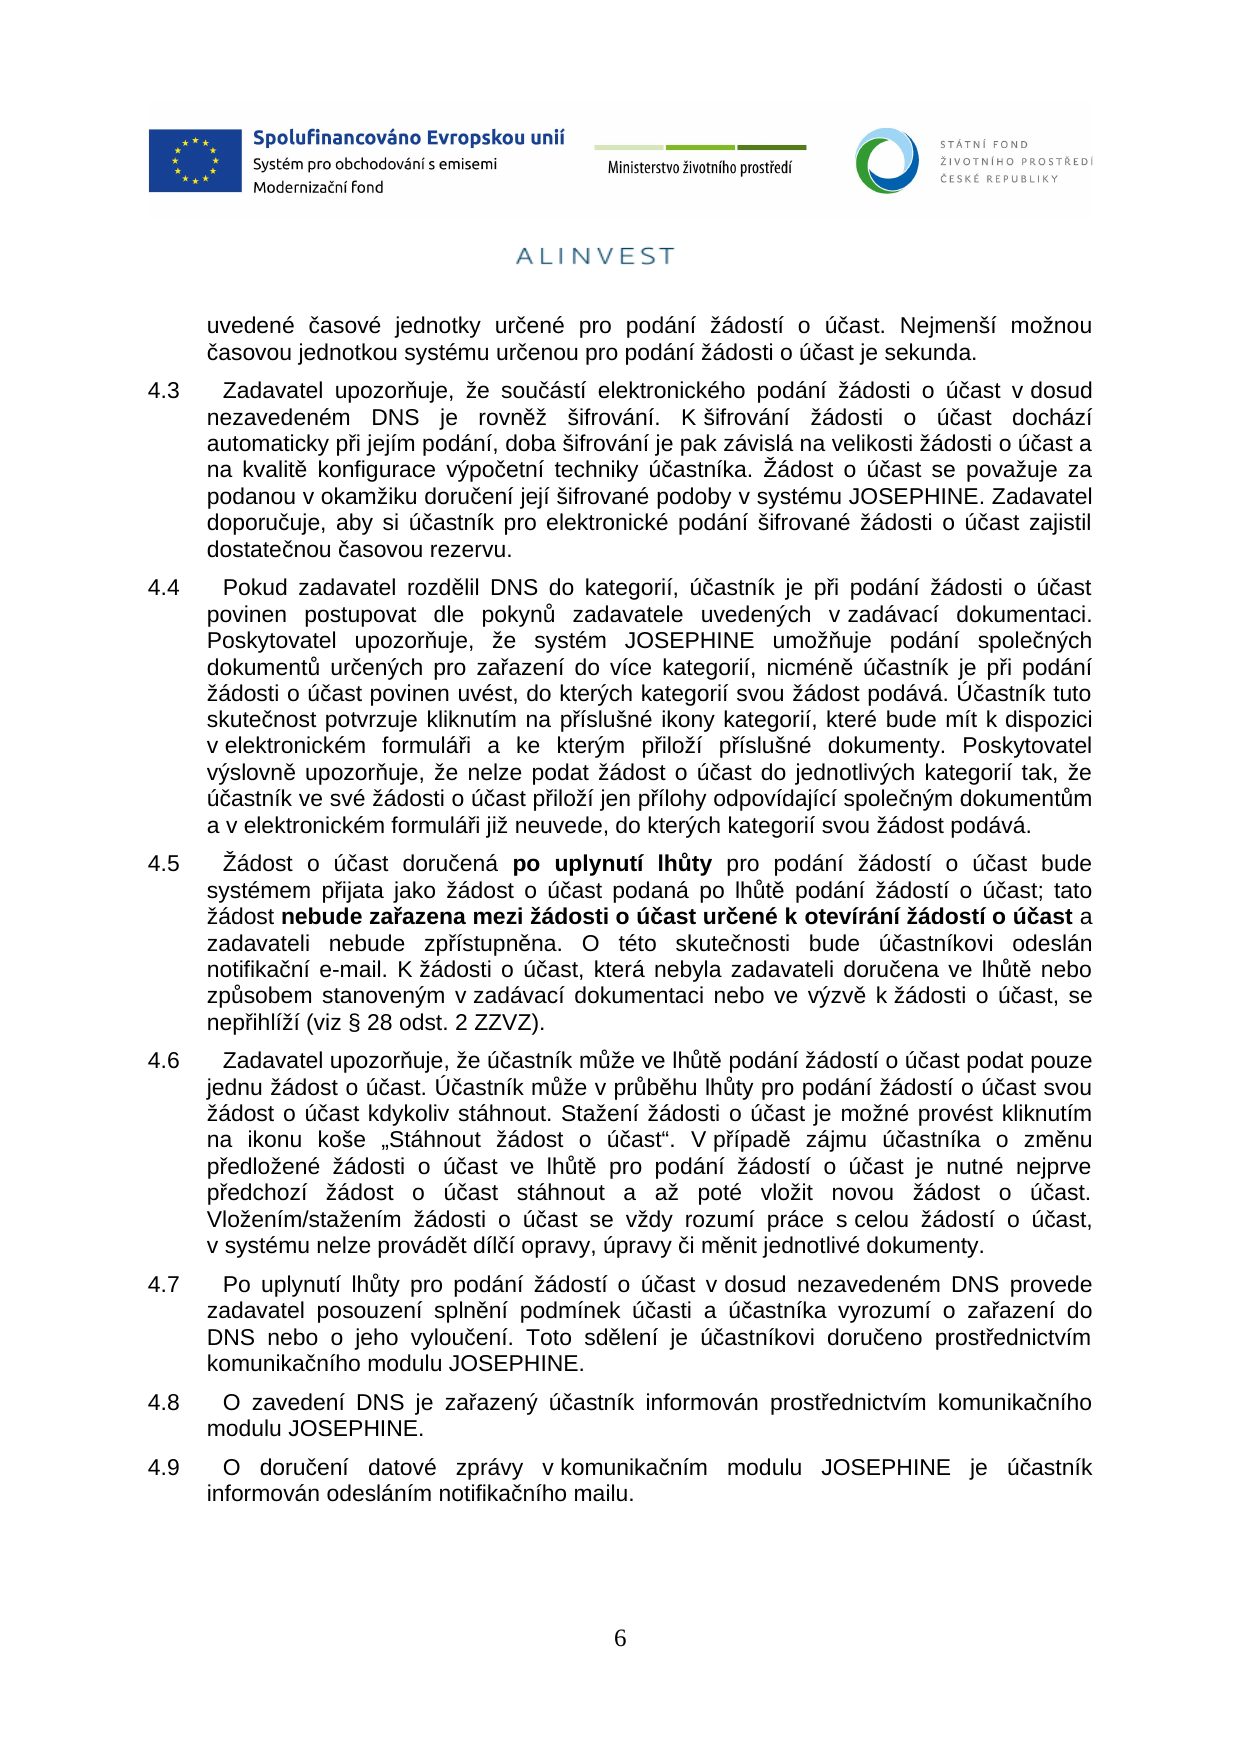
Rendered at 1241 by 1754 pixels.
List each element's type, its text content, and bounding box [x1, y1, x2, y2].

picture [147, 102, 1093, 219]
text 4.9 O doručení datové zprávy v komunikačním modulu JOSEPHINE je účastník informován odesláním notifikačního mailu. [148, 1454, 1093, 1507]
text 4.7 Po uplynutí lhůty pro podání žádostí o účast v dosud nezavedeném DNS provede zadavatel posouzení splnění podmínek účasti a účastníka vyrozumí o zařazení do DNS nebo o jeho vyloučení. Toto sdělení je účastníkovi doručeno prostřednictvím komunikačního modulu JOSEPHINE. [148, 1271, 1093, 1376]
text 4.6 Zadavatel upozorňuje, že účastník může ve lhůtě podání žádostí o účast podat pouze jednu žádost o účast. Účastník může v průběhu lhůty pro podání žádostí o účast svou žádost o účast kdykoliv stáhnout. Stažení žádosti o účast je možné provést kliknutím na ikonu koše „Stáhnout žádost o účast“. V případě zájmu účastníka o změnu předložené žádosti o účast ve lhůtě pro podání žádostí o účast je nutné nejprve předchozí žádost o účast stáhnout a až poté vložit novou žádost o účast. Vložením/stažením žádosti o účast se vždy rozumí práce s celou žádostí o účast, v systému nelze provádět dílčí opravy, úpravy či měnit jednotlivé dokumenty. [148, 1047, 1093, 1258]
text 4.8 O zavedení DNS je zařazený účastník informován prostřednictvím komunikačního modulu JOSEPHINE. [148, 1389, 1093, 1441]
text 4.3 Zadavatel upozorňuje, že součástí elektronického podání žádosti o účast v dosud nezavedeném DNS je rovněž šifrování. K šifrování žádosti o účast dochází automaticky při jejím podání, doba šifrování je pak závislá na velikosti žádosti o účast a na kvalitě konfigurace výpočetní techniky účastníka. Žádost o účast se považuje za podanou v okamžiku doručení její šifrované podoby v systému JOSEPHINE. Zadavatel doporučuje, aby si účastník pro elektronické podání šifrované žádosti o účast zajistil dostatečnou časovou rezervu. [148, 377, 1093, 562]
text 4.5 Žádost o účast doručená po uplynutí lhůty pro podání žádostí o účast bude systémem přijata jako žádost o účast podaná po lhůtě podání žádostí o účast; tato žádost nebude zařazena mezi žádosti o účast určené k otevírání žádostí o účast a zadavateli nebude zpřístupněna. O této skutečnosti bude účastníkovi odeslán notifikační e-mail. K žádosti o účast, která nebyla zadavateli doručena ve lhůtě nebo způsobem stanoveným v zadávací dokumentaci nebo ve výzvě k žádosti o účast, se nepřihlíží (viz § 28 odst. 2 ZZVZ). [148, 850, 1093, 1035]
text 4.4 Pokud zadavatel rozdělil DNS do kategorií, účastník je při podání žádosti o účast povinen postupovat dle pokynů zadavatele uvedených v zadávací dokumentaci. Poskytovatel upozorňuje, že systém JOSEPHINE umožňuje podání společných dokumentů určených pro zařazení do více kategorií, nicméně účastník je při podání žádosti o účast povinen uvést, do kterých kategorií svou žádost podává. Účastník tuto skutečnost potvrzuje kliknutím na příslušné ikony kategorií, které bude mít k dispozici v elektronickém formuláři a ke kterým přiloží příslušné dokumenty. Poskytovatel výslovně upozorňuje, že nelze podat žádost o účast do jednotlivých kategorií tak, že účastník ve své žádosti o účast přiloží jen přílohy odpovídající společným dokumentům a v elektronickém formuláři již neuvede, do kterých kategorií svou žádost podává. [148, 574, 1093, 838]
